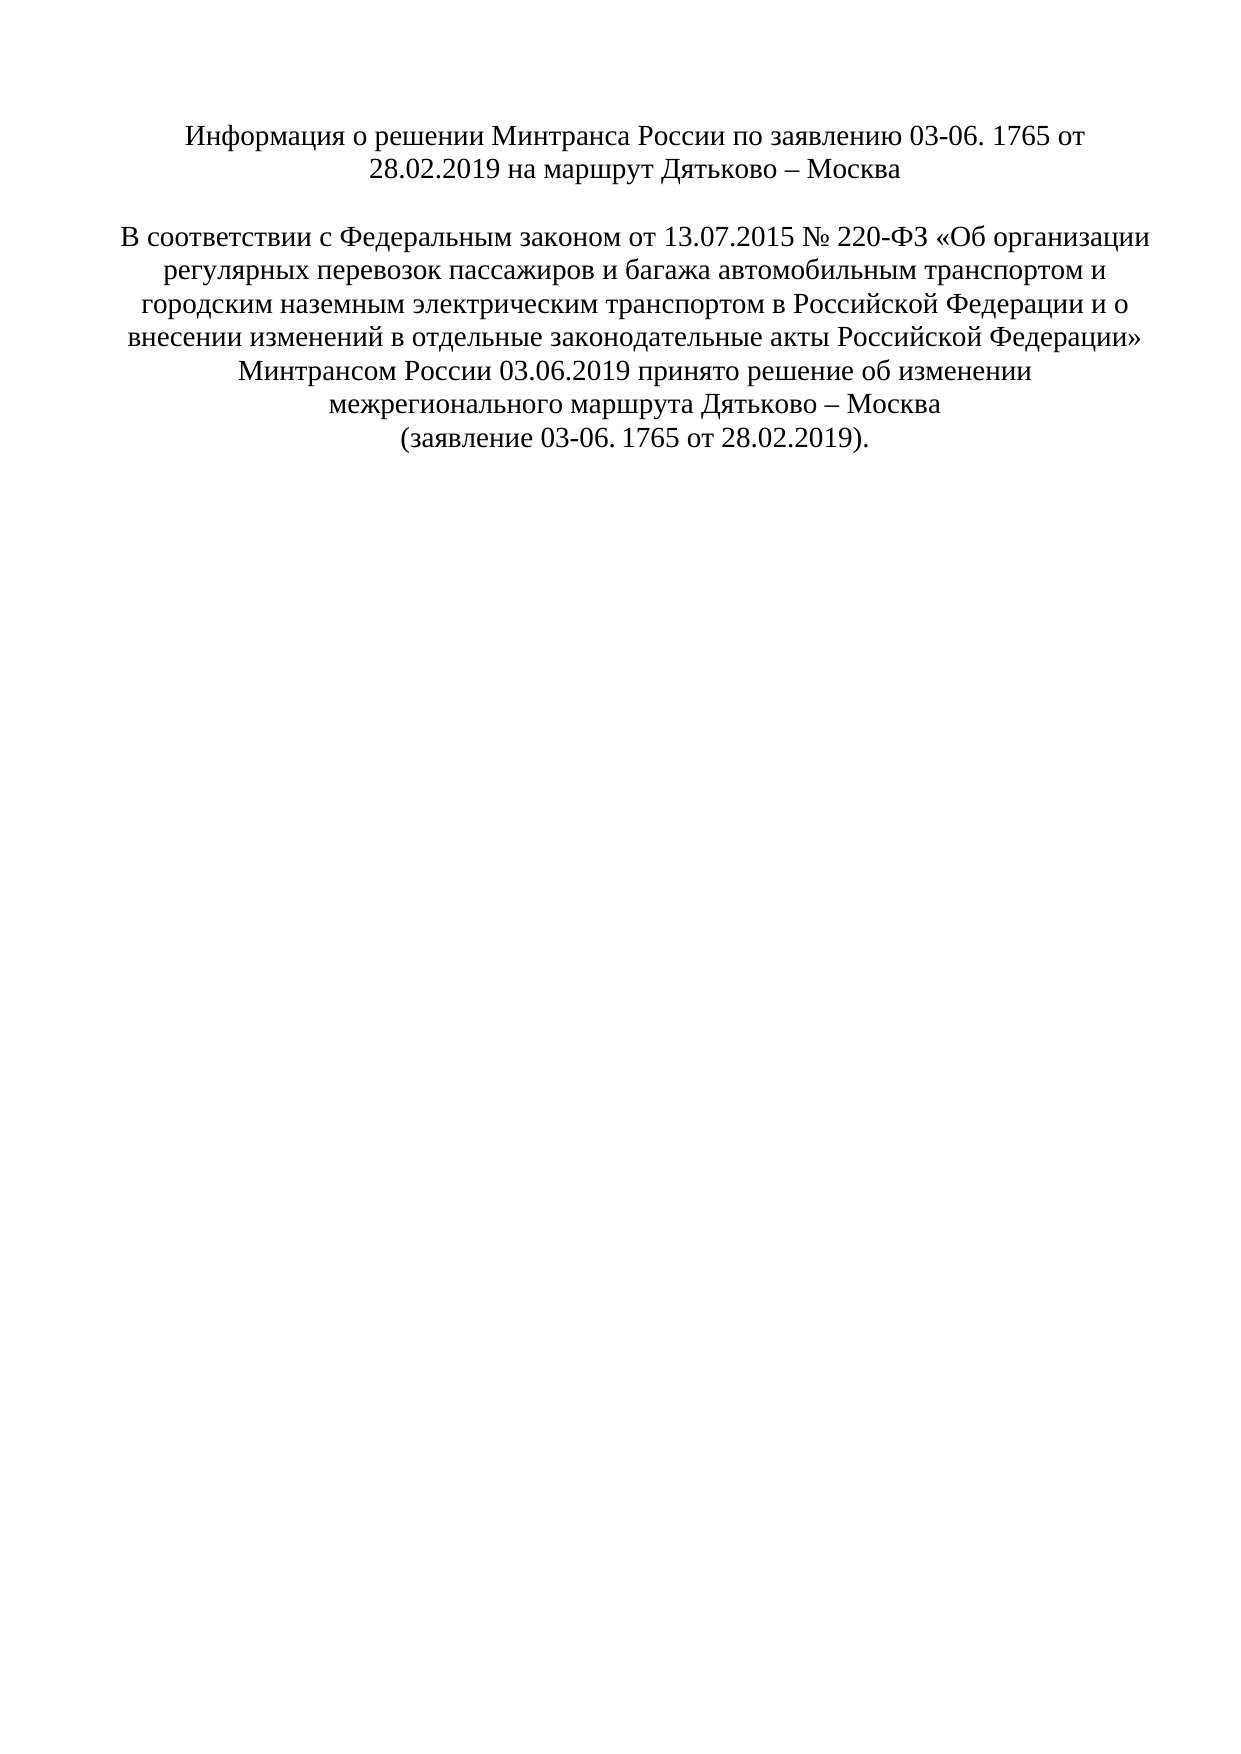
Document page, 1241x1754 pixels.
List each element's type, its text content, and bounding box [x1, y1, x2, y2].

text В соответствии с Федеральным законом от 13.07.2015 № 220-ФЗ «Об организации регулярных перевозок пассажиров и багажа автомобильным транспортом и городским наземным электрическим транспортом в Российской Федерации и о внесении изменений в отдельные законодательные акты Российской Федерации» Минтрансом России 03.06.2019 принято решение об изменении межрегионального маршрута Дятьково – Москва [118, 219, 1152, 420]
text (заявление 03-06. 1765 от 28.02.2019). [118, 420, 1152, 453]
text Информация о решении Минтранса России по заявлению 03-06. 1765 от 28.02.2019 на маршрут Дятьково – Москва [118, 118, 1152, 185]
